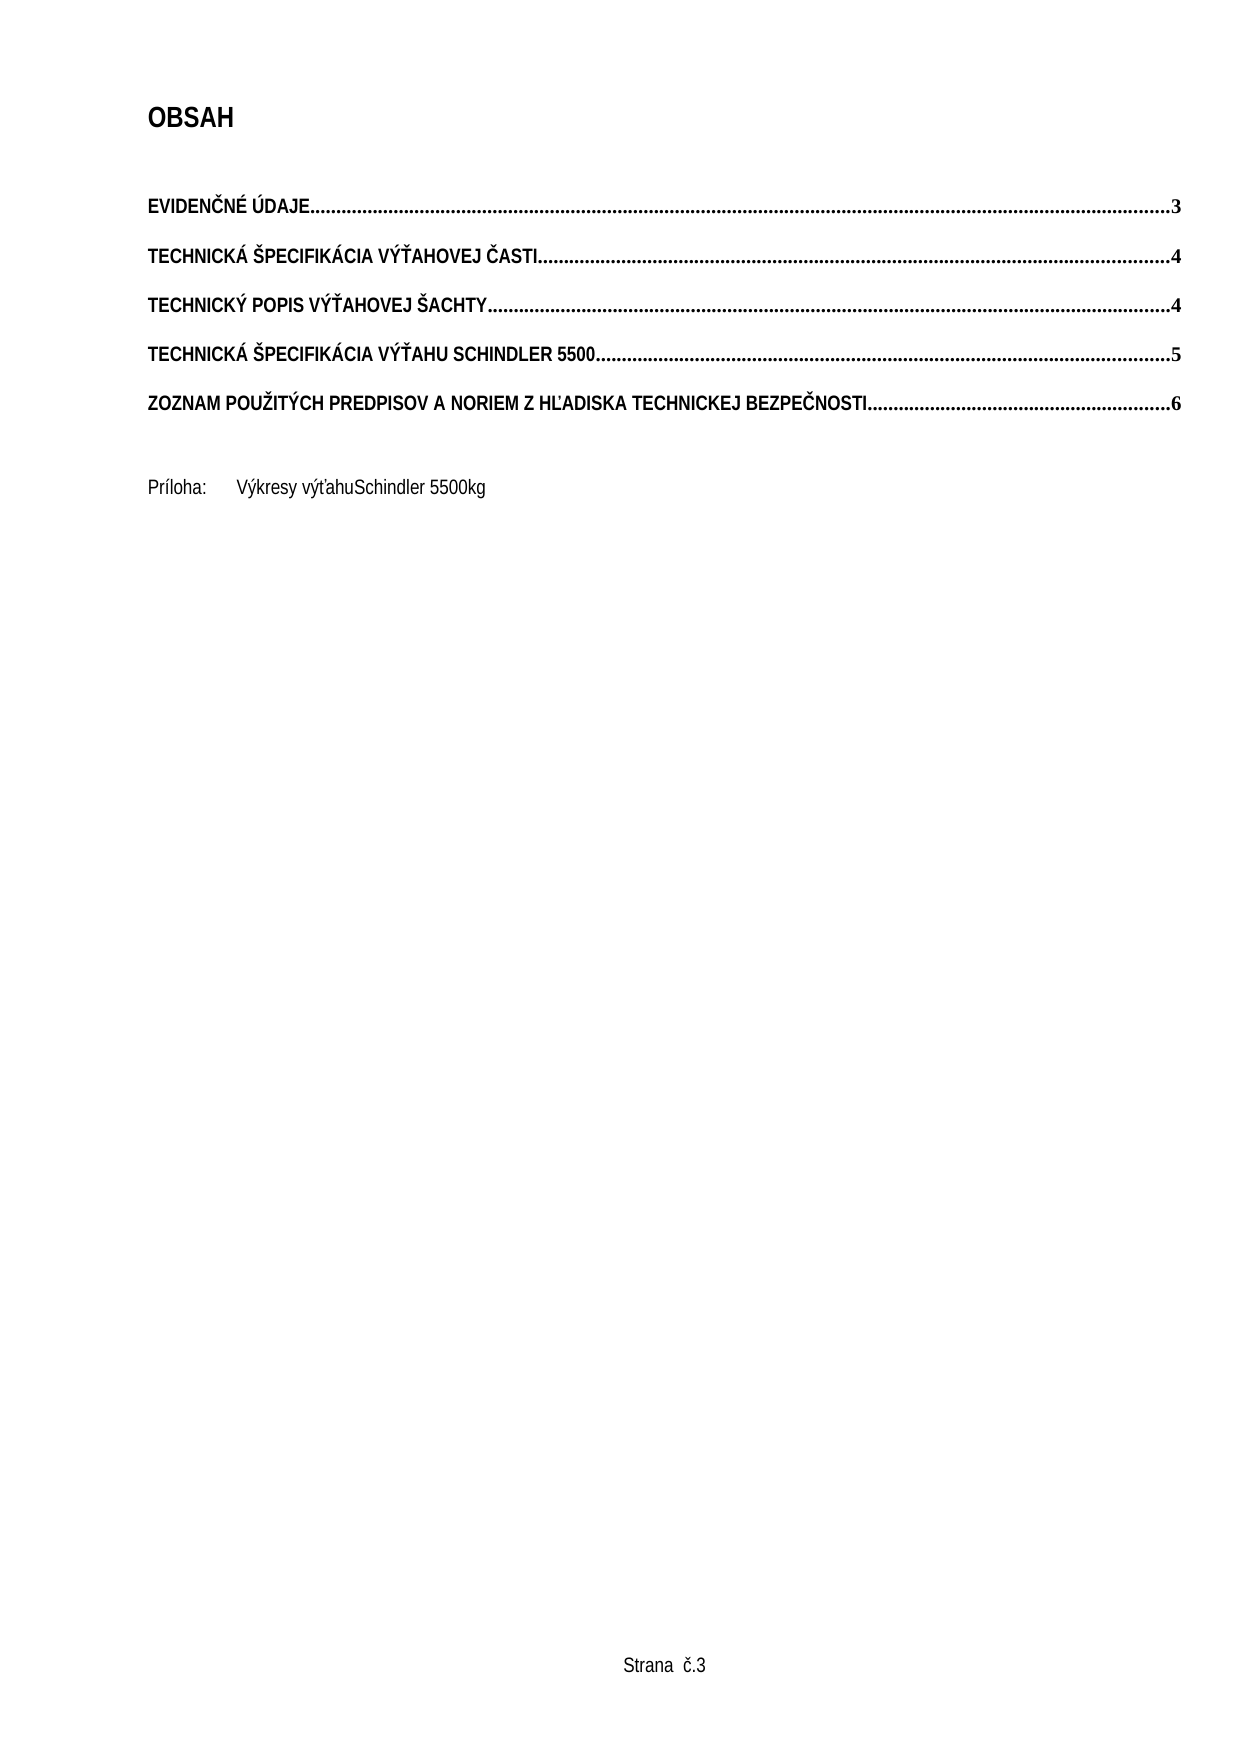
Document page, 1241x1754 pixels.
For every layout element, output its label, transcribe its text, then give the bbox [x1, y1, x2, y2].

text EVIDENČNÉ ÚDAJE 3 [148, 194, 1181, 218]
text ZOZNAM POUŽITÝCH PREDPISOV A NORIEM Z HĽADISKA TECHNICKEJ BEZPEČNOSTI 6 [148, 391, 1181, 415]
text Príloha: Výkresy výťahuSchindler 5500kg [148, 475, 1181, 499]
text TECHNICKÝ POPIS VÝŤAHOVEJ ŠACHTY 4 [148, 293, 1181, 317]
text TECHNICKÁ ŠPECIFIKÁCIA VÝŤAHOVEJ ČASTI 4 [148, 243, 1181, 268]
text TECHNICKÁ ŠPECIFIKÁCIA VÝŤAHU SCHINDLER 5500 5 [148, 342, 1181, 366]
text OBSAH [148, 100, 1181, 134]
